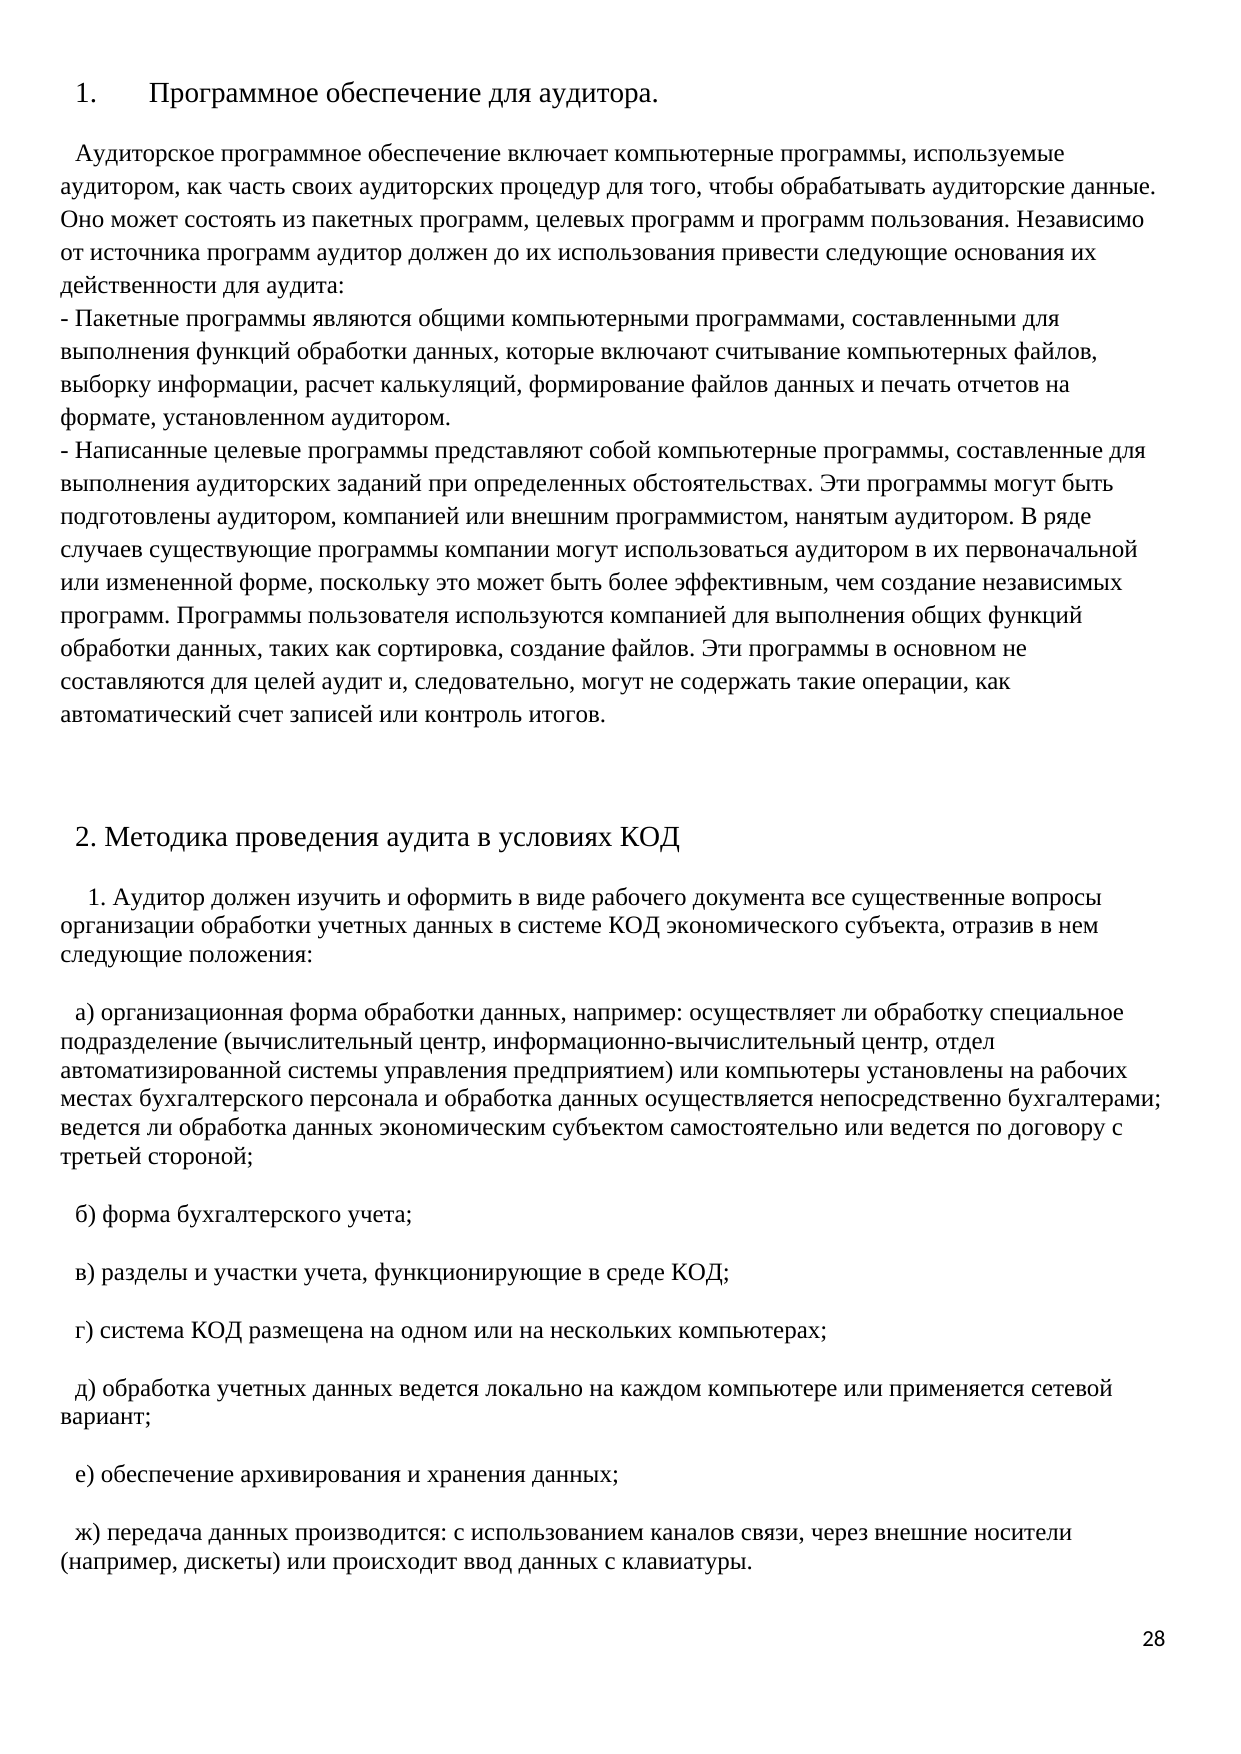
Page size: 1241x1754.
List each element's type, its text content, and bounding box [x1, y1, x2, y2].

text е) обеспечение архивирования и хранения данных; [60, 1459, 1165, 1488]
text 2. Методика проведения аудита в условиях КОД [60, 819, 1165, 853]
text а) организационная форма обработки данных, например: осуществляет ли обработку специальное подразделение (вычислительный центр, информационно-вычислительный центр, отдел автоматизированной системы управления предприятием) или компьютеры установлены на рабочих местах бухгалтерского персонала и обработка данных осуществляется непосредственно бухгалтерами; ведется ли обработка данных экономическим субъектом самостоятельно или ведется по договору с третьей стороной; [60, 997, 1165, 1170]
text г) система КОД размещена на одном или на нескольких компьютерах; [60, 1315, 1165, 1343]
list Программное обеспечение для аудитора. [60, 75, 1165, 108]
text б) форма бухгалтерского учета; [60, 1199, 1165, 1228]
text 1. Аудитор должен изучить и оформить в виде рабочего документа все существенные вопросы организации обработки учетных данных в системе КОД экономического субъекта, отразив в нем следующие положения: [60, 882, 1165, 968]
text ж) передача данных производится: с использованием каналов связи, через внешние носители (например, дискеты) или происходит ввод данных с клавиатуры. [60, 1517, 1165, 1575]
text Аудиторское программное обеспечение включает компьютерные программы, используемые аудитором, как часть своих аудиторских процедур для того, чтобы обрабатывать аудиторские данные. Оно может состоять из пакетных программ, целевых программ и программ пользования. Независимо от источника программ аудитор должен до их использования привести следующие основания их действенности для аудита: - Пакетные программы являются общими компьютерными программами, составленными для выполнения функций обработки данных, которые включают считывание компьютерных файлов, выборку информации, расчет калькуляций, формирование файлов данных и печать отчетов на формате, установленном аудитором. - Написанные целевые программы представляют собой компьютерные программы, составленные для выполнения аудиторских заданий при определенных обстоятельствах. Эти программы могут быть подготовлены аудитором, компанией или внешним программистом, нанятым аудитором. В ряде случаев существующие программы компании могут использоваться аудитором в их первоначальной или измененной форме, поскольку это может быть более эффективным, чем создание независимых программ. Программы пользователя используются компанией для выполнения общих функций обработки данных, таких как сортировка, создание файлов. Эти программы в основном не составляются для целей аудит и, следовательно, могут не содержать такие операции, как автоматический счет записей или контроль итогов. [60, 138, 1165, 728]
text д) обработка учетных данных ведется локально на каждом компьютере или применяется сетевой вариант; [60, 1373, 1165, 1430]
text в) разделы и участки учета, функционирующие в среде КОД; [60, 1257, 1165, 1286]
